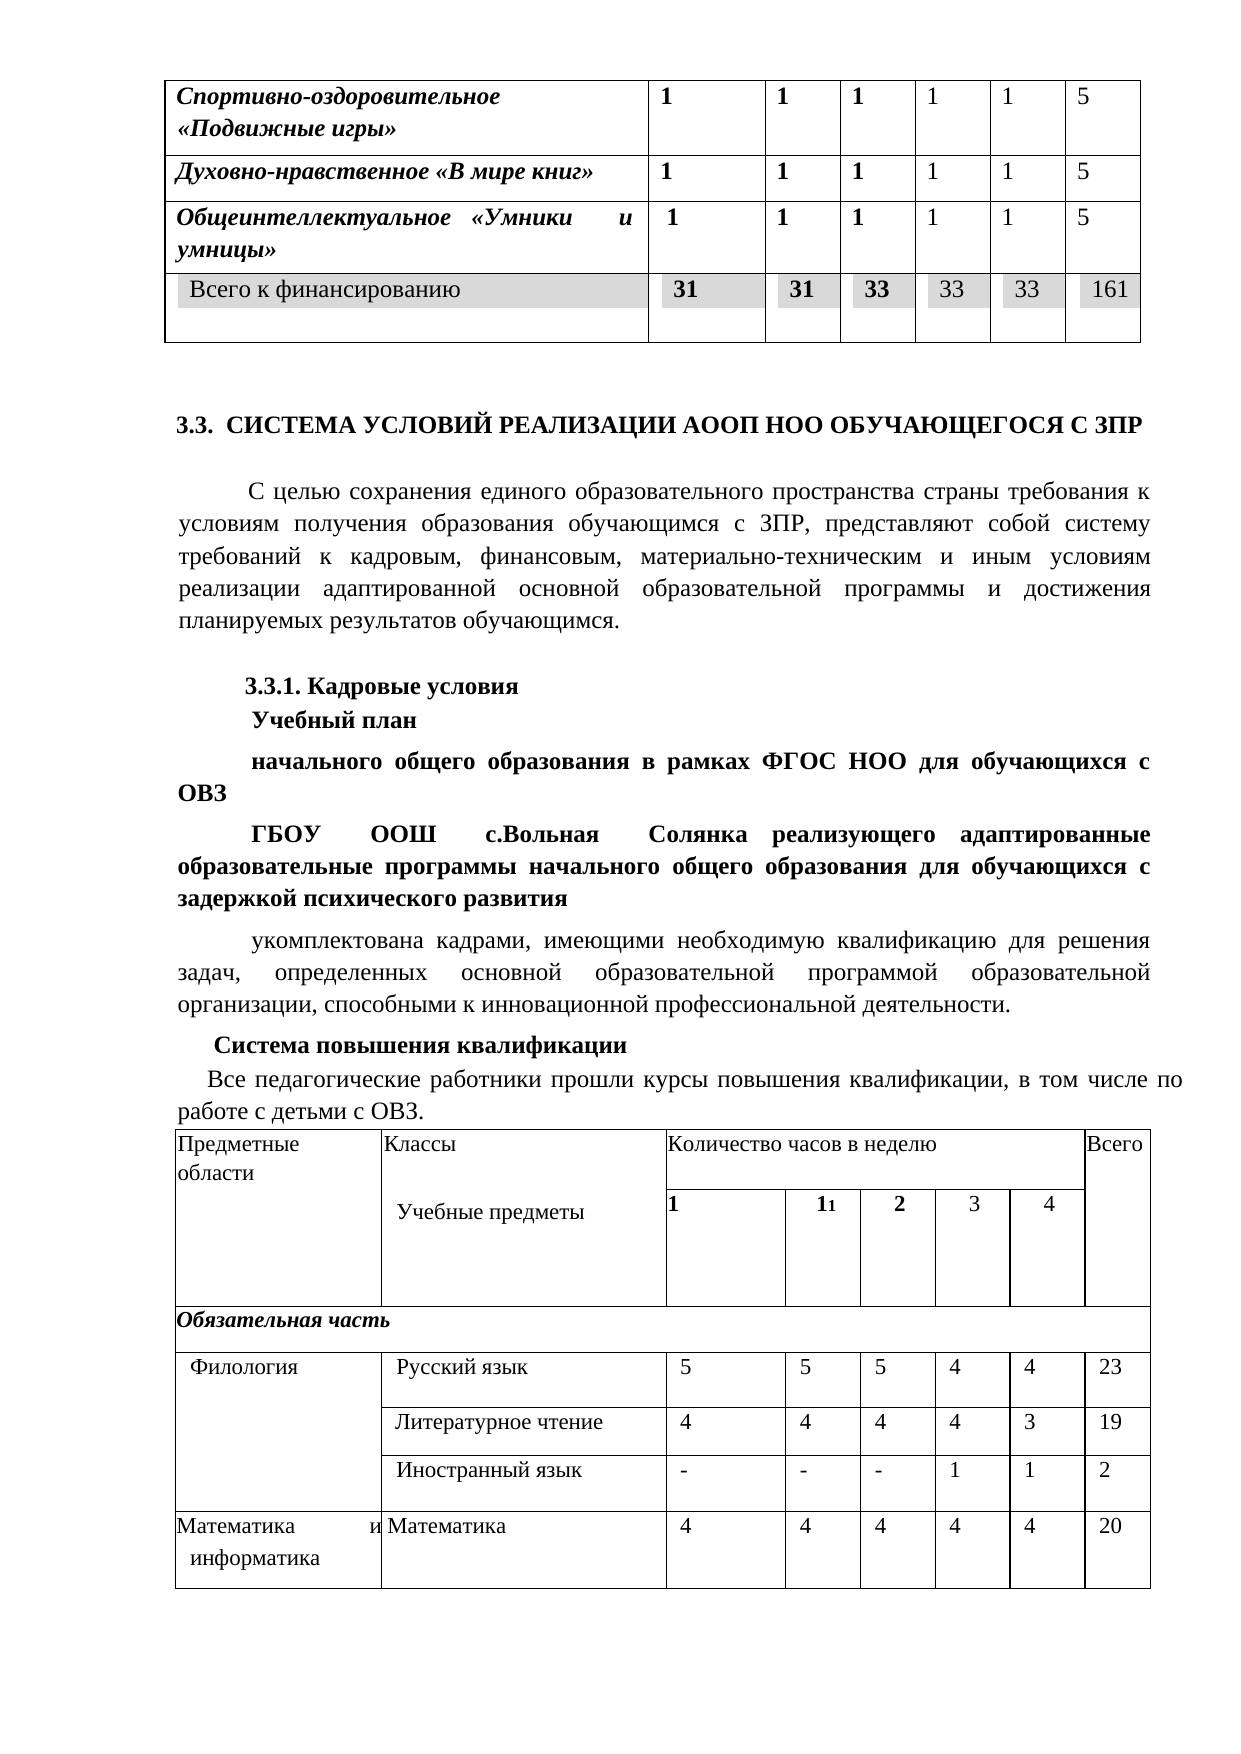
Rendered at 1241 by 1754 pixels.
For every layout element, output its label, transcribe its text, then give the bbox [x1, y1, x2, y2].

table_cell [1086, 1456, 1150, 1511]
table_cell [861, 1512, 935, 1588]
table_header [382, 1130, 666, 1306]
text С целью сохранения единого образовательного пространства страны требования к условиям получения образования обучающимся с ЗПР, представляют собой систему требований к кадровым, финансовым, материально-техническим и иным условиям реализации адаптированной основной образовательной программы и достижения планируемых результатов обучающимся. [177, 476, 1152, 634]
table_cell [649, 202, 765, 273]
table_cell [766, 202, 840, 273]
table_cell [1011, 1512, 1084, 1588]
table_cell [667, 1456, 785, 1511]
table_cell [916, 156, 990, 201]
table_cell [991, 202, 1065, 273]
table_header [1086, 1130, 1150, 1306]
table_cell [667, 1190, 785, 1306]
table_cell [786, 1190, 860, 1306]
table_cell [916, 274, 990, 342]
text Система повышения квалификации [176, 1030, 1240, 1059]
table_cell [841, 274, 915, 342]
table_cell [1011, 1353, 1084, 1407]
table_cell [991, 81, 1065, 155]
text укомплектована кадрами, имеющими необходимую квалификацию для решения задач, определенных основной образовательной программой образовательной организации, способными к инновационной профессиональной деятельности. [177, 925, 1151, 1018]
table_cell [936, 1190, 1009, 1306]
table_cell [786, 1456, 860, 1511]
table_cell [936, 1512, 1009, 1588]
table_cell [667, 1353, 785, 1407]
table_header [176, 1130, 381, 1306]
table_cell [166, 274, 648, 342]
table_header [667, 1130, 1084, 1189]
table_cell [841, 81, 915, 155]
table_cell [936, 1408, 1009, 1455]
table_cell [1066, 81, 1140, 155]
text Учебный план [177, 705, 1151, 733]
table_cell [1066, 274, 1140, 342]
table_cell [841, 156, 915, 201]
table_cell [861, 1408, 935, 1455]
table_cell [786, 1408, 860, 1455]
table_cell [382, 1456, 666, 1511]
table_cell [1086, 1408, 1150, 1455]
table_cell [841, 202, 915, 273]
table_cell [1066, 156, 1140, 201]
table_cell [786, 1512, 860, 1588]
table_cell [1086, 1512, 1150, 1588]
text ГБОУ ООШ с.Вольная Солянка реализующего адаптированные образовательные программы начального общего образования для обучающихся с задержкой психического развития [177, 819, 1151, 912]
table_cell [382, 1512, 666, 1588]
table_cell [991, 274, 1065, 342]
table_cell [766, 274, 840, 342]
text 3.3.1. Кадровые условия [176, 671, 1240, 700]
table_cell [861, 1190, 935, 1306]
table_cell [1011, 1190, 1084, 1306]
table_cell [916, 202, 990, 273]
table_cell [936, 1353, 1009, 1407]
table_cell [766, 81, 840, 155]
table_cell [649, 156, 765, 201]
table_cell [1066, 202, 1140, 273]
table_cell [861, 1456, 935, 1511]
text Все педагогические работники прошли курсы повышения квалификации, в том числе по работе с детьми с ОВЗ. [177, 1064, 1184, 1124]
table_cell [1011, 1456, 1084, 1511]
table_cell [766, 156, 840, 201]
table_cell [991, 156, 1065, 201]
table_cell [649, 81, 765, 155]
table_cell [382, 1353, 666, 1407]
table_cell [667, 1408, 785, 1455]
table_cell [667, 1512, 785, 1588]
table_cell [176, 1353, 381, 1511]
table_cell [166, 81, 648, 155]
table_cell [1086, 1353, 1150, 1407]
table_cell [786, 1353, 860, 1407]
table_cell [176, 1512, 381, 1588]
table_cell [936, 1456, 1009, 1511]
text 3.3. СИСТЕМА УСЛОВИЙ РЕАЛИЗАЦИИ АООП НОО ОБУЧАЮЩЕГОСЯ С ЗПР [176, 410, 1240, 439]
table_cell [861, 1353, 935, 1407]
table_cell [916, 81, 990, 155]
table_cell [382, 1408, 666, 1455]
text начального общего образования в рамках ФГОС НОО для обучающихся с ОВЗ [177, 746, 1151, 807]
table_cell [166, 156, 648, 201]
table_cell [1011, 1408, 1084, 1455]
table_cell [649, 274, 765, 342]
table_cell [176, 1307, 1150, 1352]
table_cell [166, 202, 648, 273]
